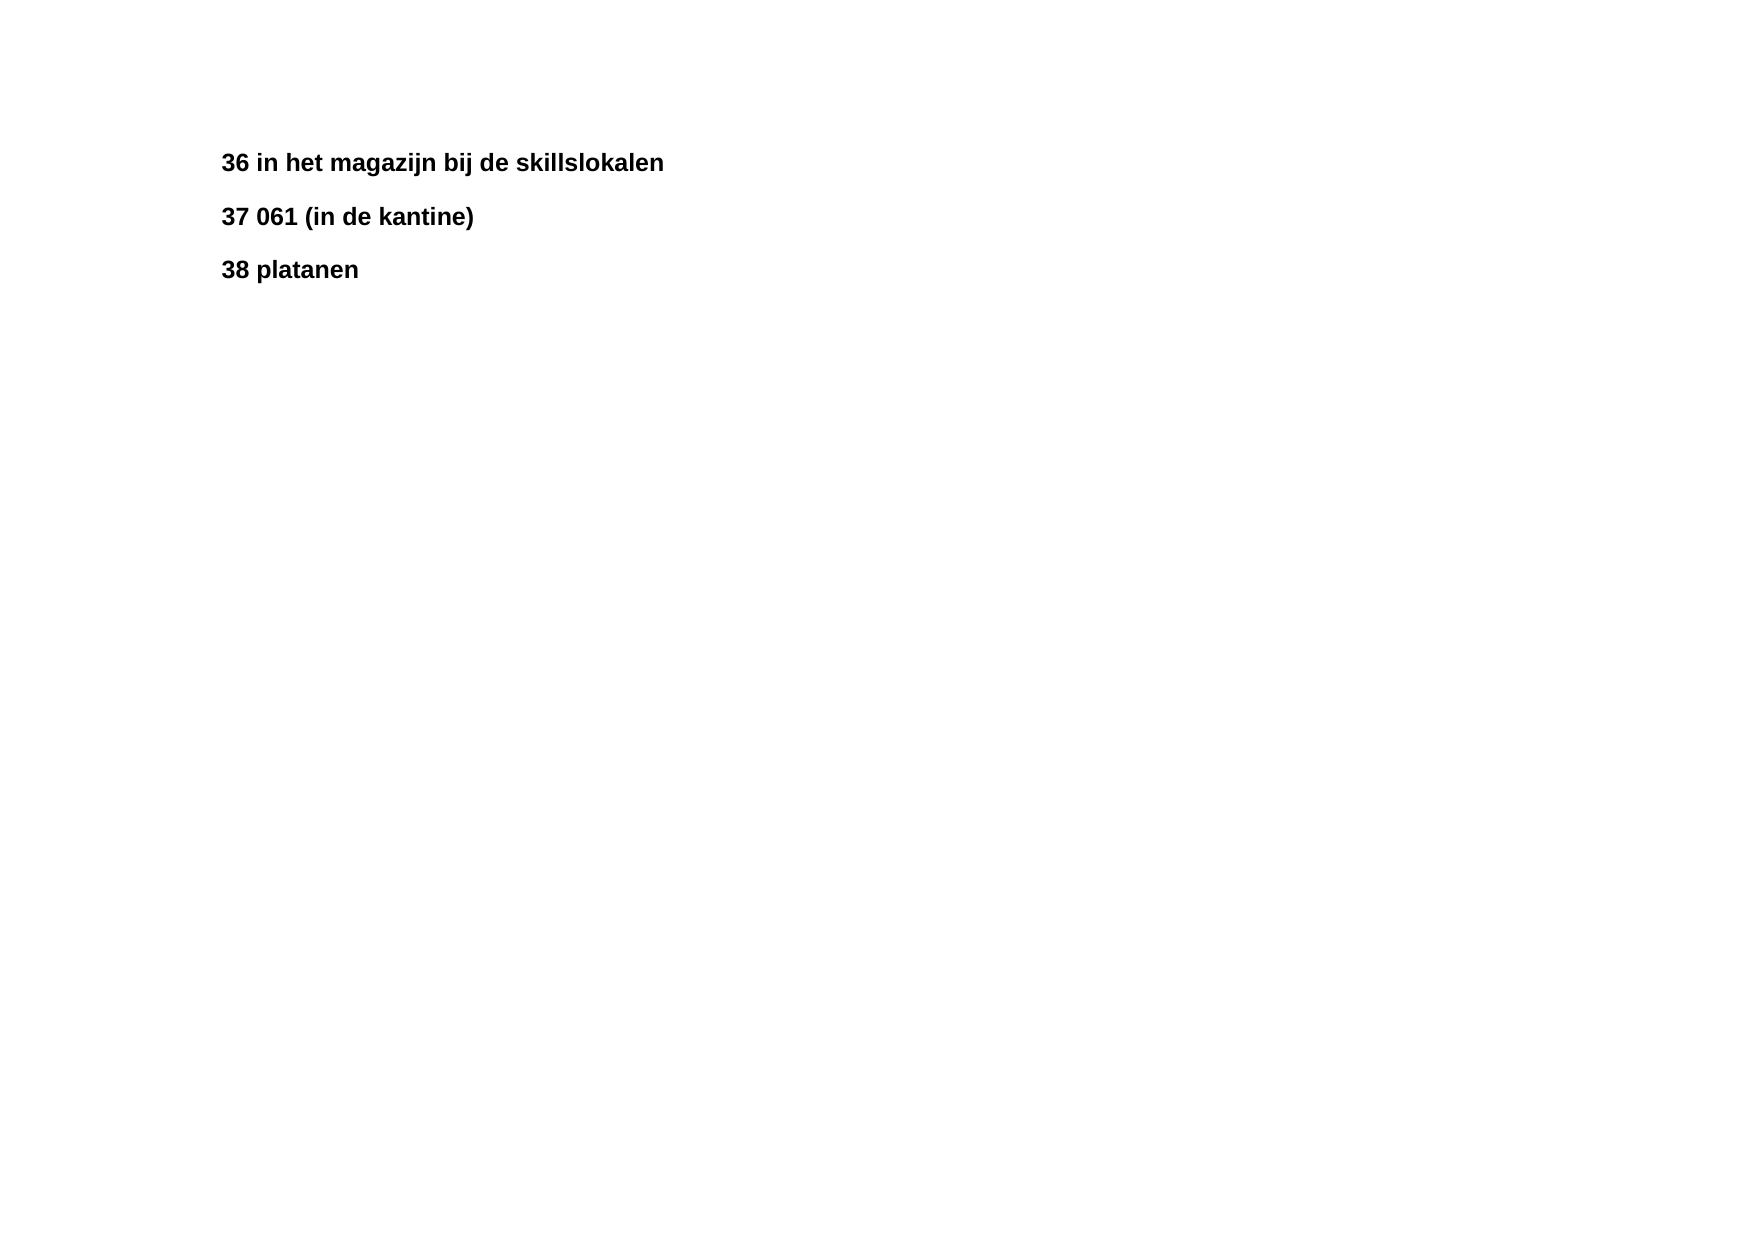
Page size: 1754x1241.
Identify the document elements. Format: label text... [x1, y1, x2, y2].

text 38 platanen [148, 255, 840, 284]
text 37 061 (in de kantine) [148, 201, 840, 230]
text 36 in het magazijn bij de skillslokalen [148, 148, 840, 176]
